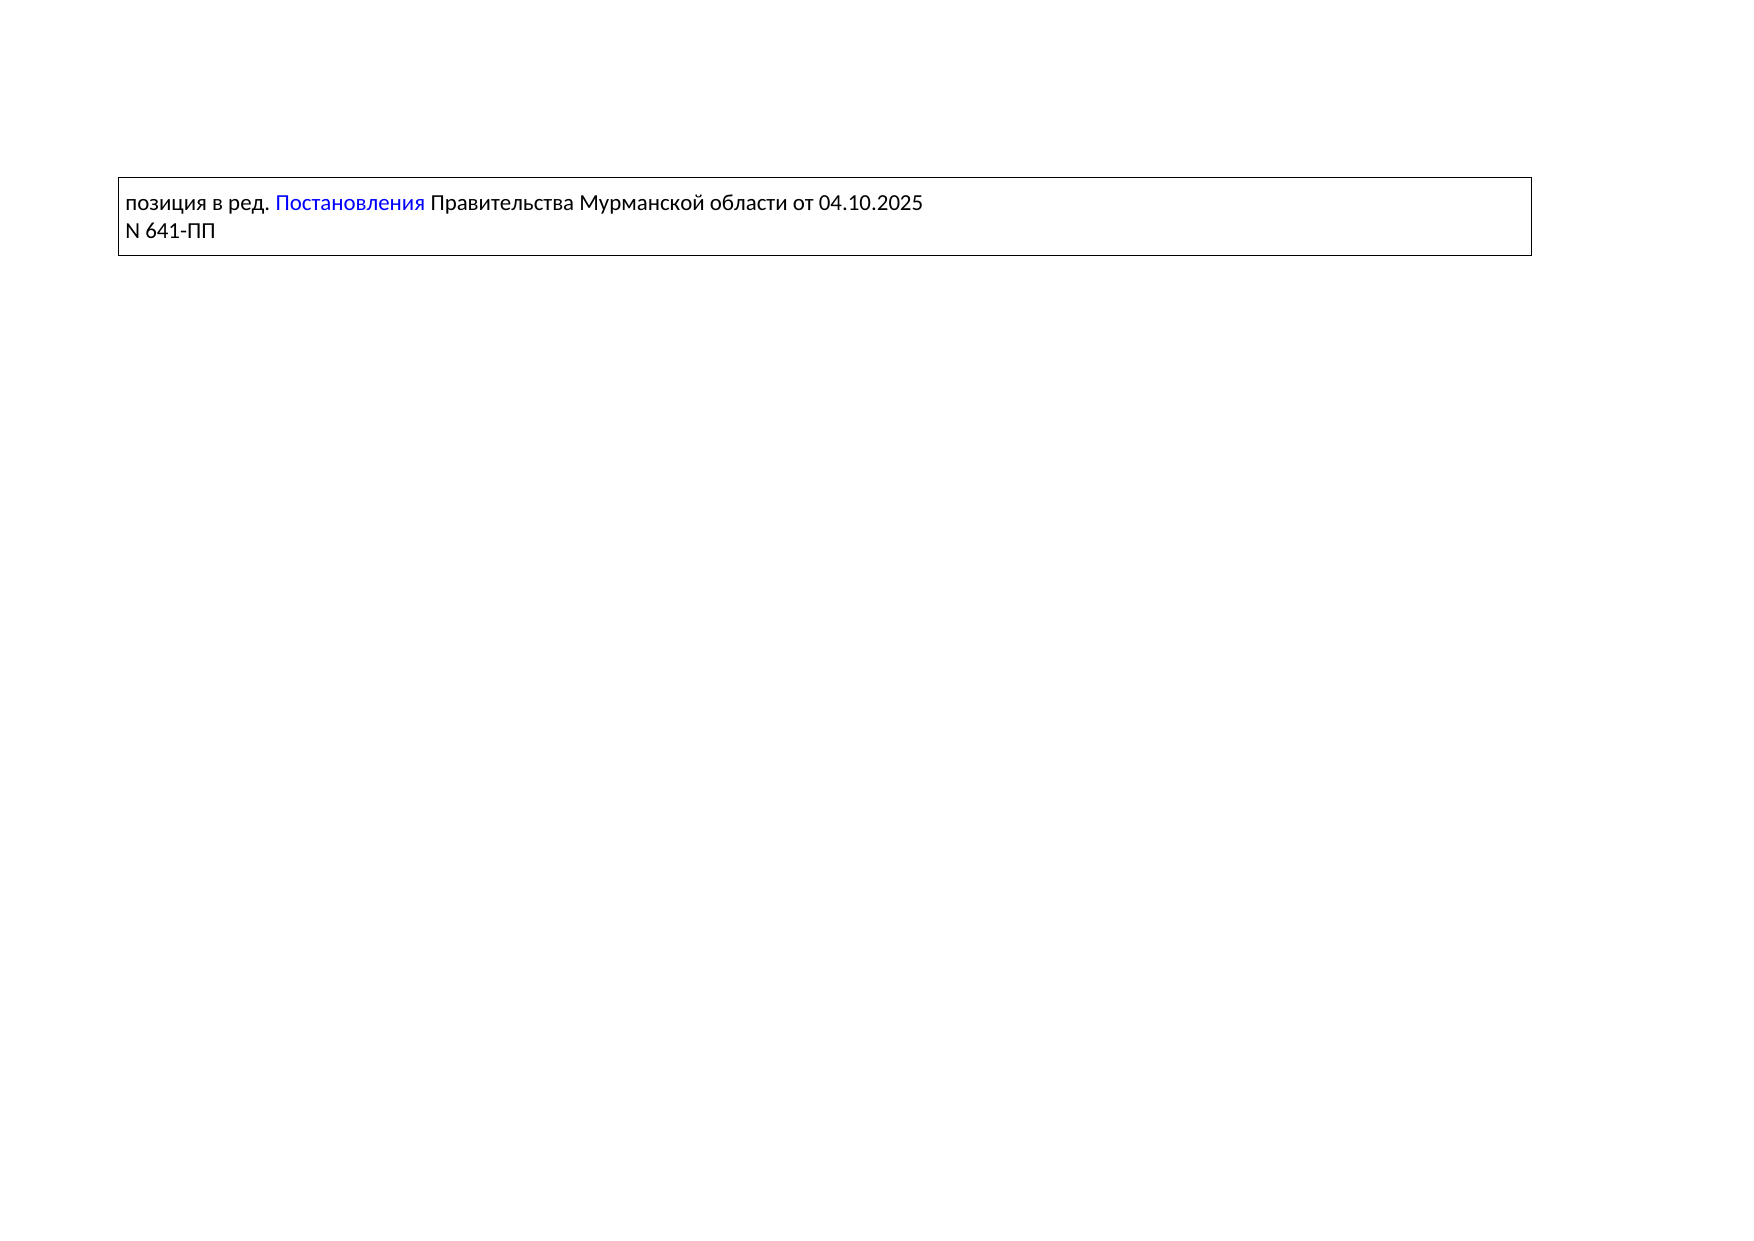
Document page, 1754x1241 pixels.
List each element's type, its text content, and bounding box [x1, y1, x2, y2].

table_cell позиция в ред. Постановления Правительства Мурманской области от 04.10.2025 N 641-ПП [119, 178, 1531, 254]
